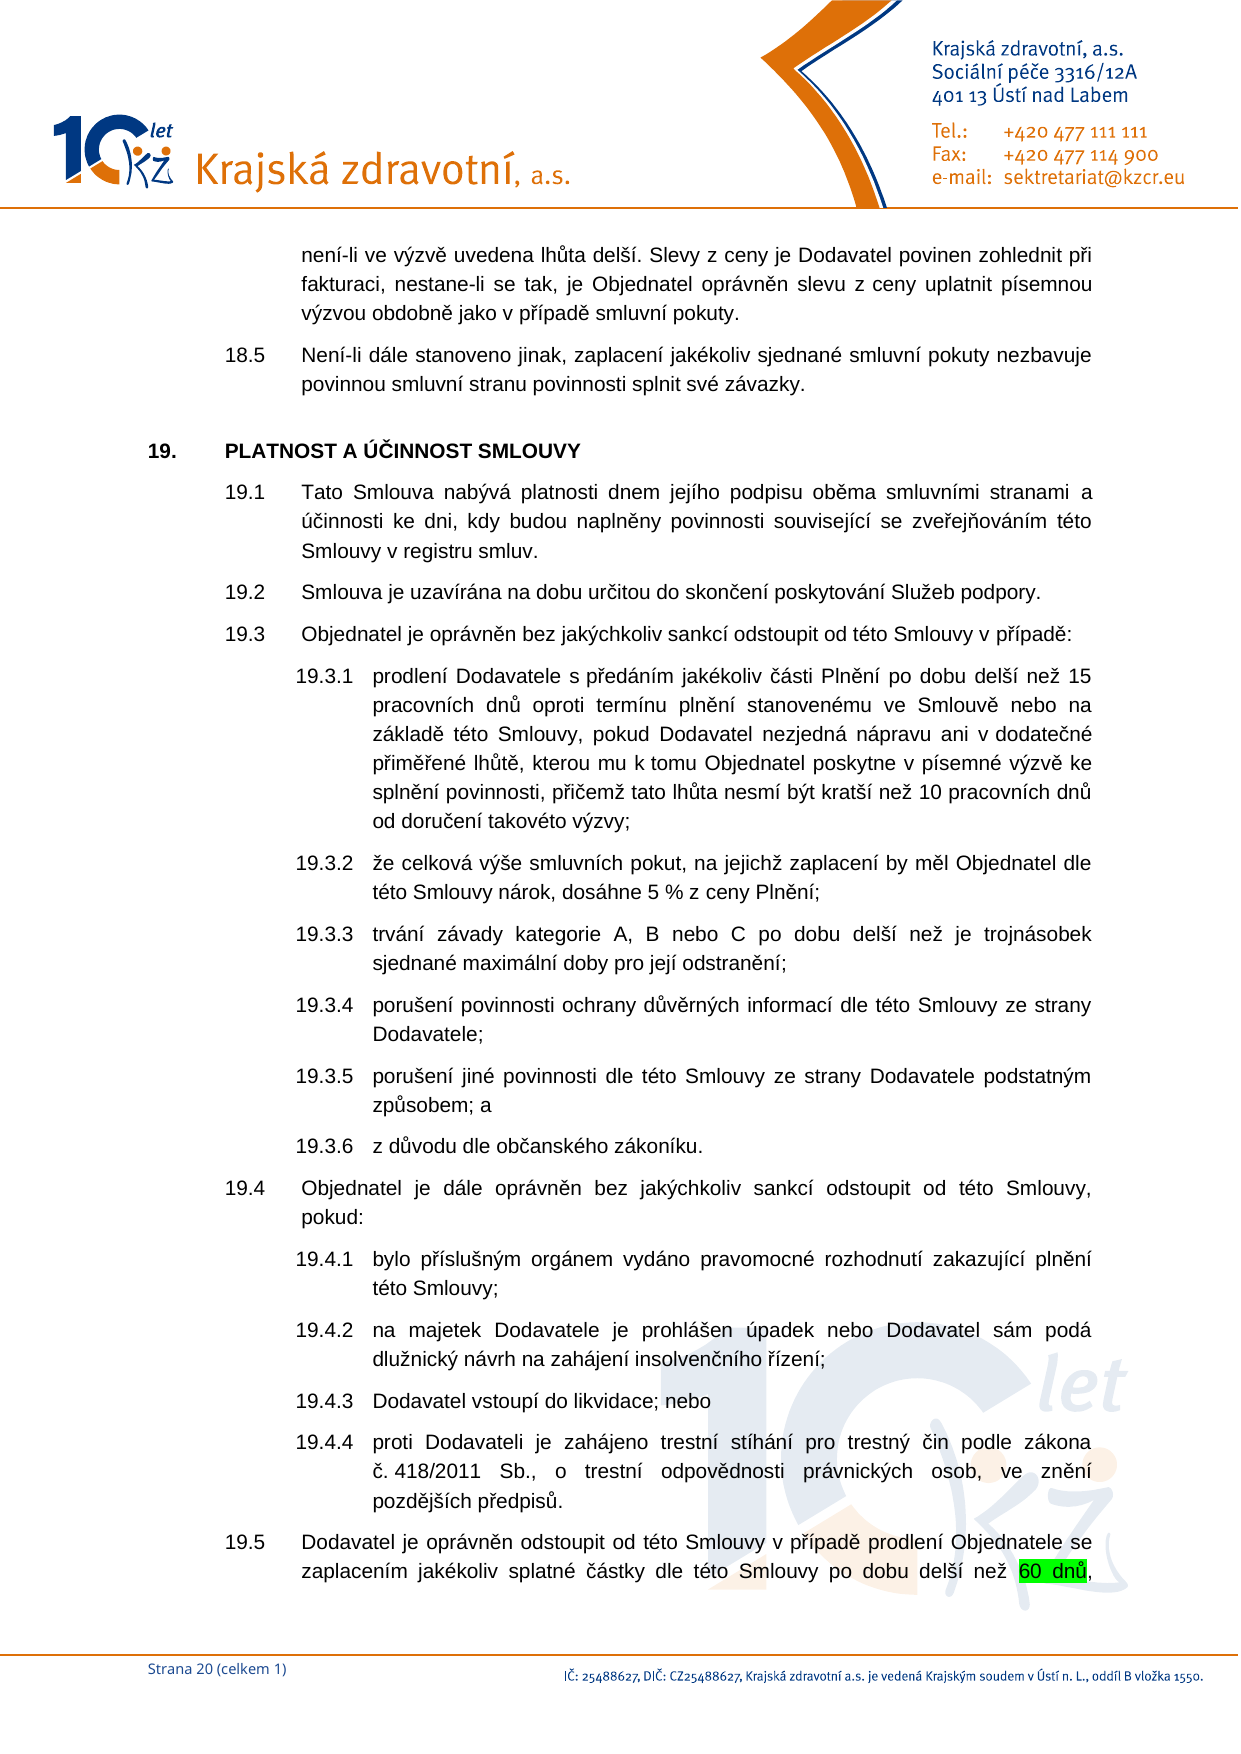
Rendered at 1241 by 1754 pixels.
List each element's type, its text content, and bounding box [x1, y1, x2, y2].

list na majetek Dodavatele je prohlášen úpadek nebo Dodavatel sám podá dlužnický návrh na zahájení insolvenčního řízení; [295, 1314, 1092, 1372]
list Smlouva je uzavírána na dobu určitou do skončení poskytování Služeb podpory. [224, 576, 1092, 606]
list Tato Smlouva nabývá platnosti dnem jejího podpisu oběma smluvními stranami a účinnosti ke dni, kdy budou naplněny povinnosti související se zveřejňováním této Smlouvy v registru smluv. [224, 476, 1092, 564]
list Není-li dále stanoveno jinak, zaplacení jakékoliv sjednané smluvní pokuty nezbavuje povinnou smluvní stranu povinnosti splnit své závazky. [224, 339, 1092, 397]
list Objednatel je oprávněn bez jakýchkoliv sankcí odstoupit od této Smlouvy v případě: [224, 618, 1092, 647]
list PLATNOST A ÚČINNOST SMLOUVY [148, 435, 1092, 464]
list prodlení Dodavatele s předáním jakékoliv části Plnění po dobu delší než 15 pracovních dnů oproti termínu plnění stanovenému ve Smlouvě nebo na základě této Smlouvy, pokud Dodavatel nezjedná nápravu ani v dodatečné přiměřené lhůtě, kterou mu k tomu Objednatel poskytne v písemné výzvě ke splnění povinnosti, přičemž tato lhůta nesmí být kratší než 10 pracovních dnů od doručení takovéto výzvy; [295, 660, 1092, 835]
list porušení povinnosti ochrany důvěrných informací dle této Smlouvy ze strany Dodavatele; [295, 989, 1092, 1047]
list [224, 239, 1092, 326]
list porušení jiné povinnosti dle této Smlouvy ze strany Dodavatele podstatným způsobem; a [295, 1060, 1092, 1118]
list proti Dodavateli je zahájeno trestní stíhání pro trestný čin podle zákona č. 418/2011 Sb., o trestní odpovědnosti právnických osob, ve znění pozdějších předpisů. [295, 1426, 1092, 1514]
list z důvodu dle občanského zákoníku. [295, 1131, 1092, 1160]
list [224, 1526, 1092, 1585]
list Objednatel je dále oprávněn bez jakýchkoliv sankcí odstoupit od této Smlouvy, pokud: [224, 1172, 1092, 1231]
list trvání závady kategorie A, B nebo C po dobu delší než je trojnásobek sjednané maximální doby pro její odstranění; [295, 918, 1092, 976]
list Dodavatel vstoupí do likvidace; nebo [295, 1385, 1092, 1414]
list bylo příslušným orgánem vydáno pravomocné rozhodnutí zakazující plnění této Smlouvy; [295, 1243, 1092, 1301]
list že celková výše smluvních pokut, na jejichž zaplacení by měl Objednatel dle této Smlouvy nárok, dosáhne 5 % z ceny Plnění; [295, 847, 1092, 906]
